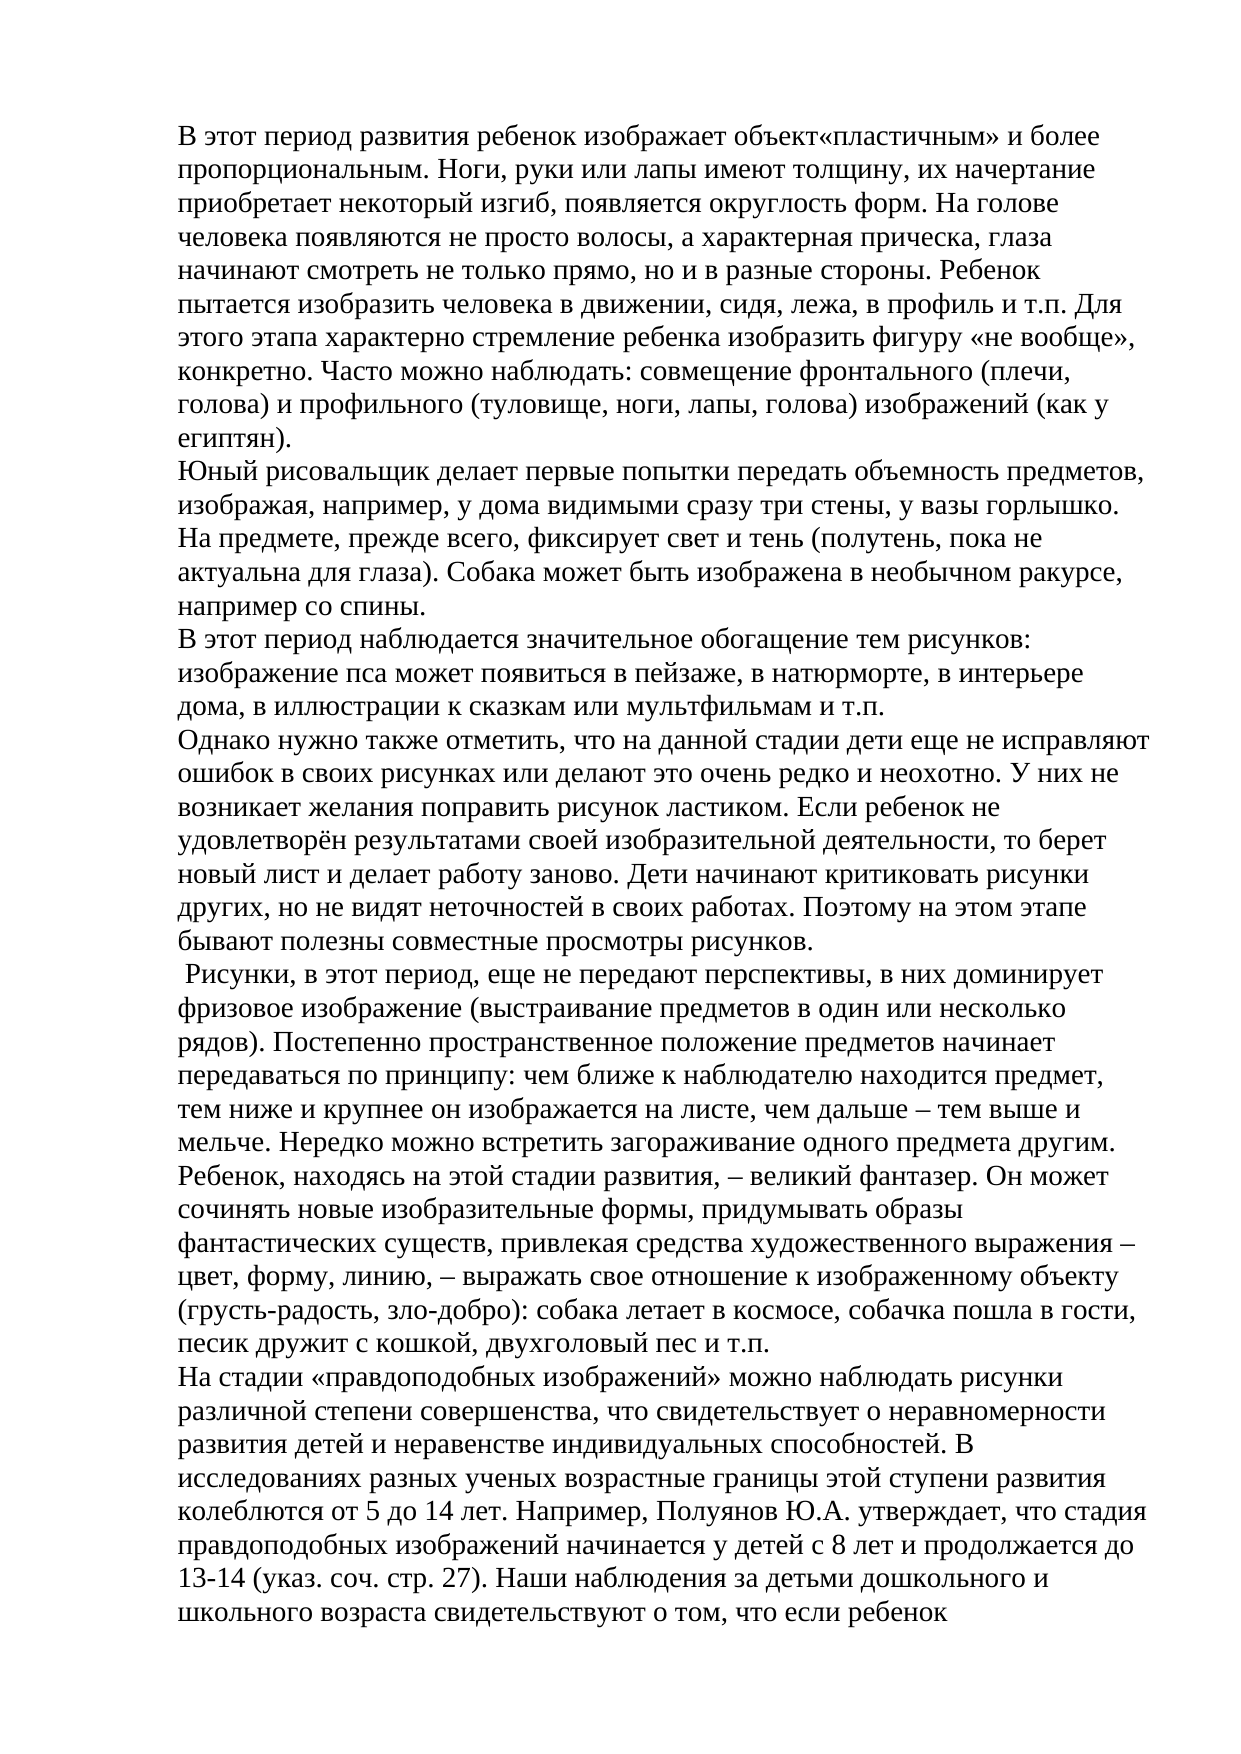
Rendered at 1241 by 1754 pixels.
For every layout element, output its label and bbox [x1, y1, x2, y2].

text [177, 118, 1152, 1627]
